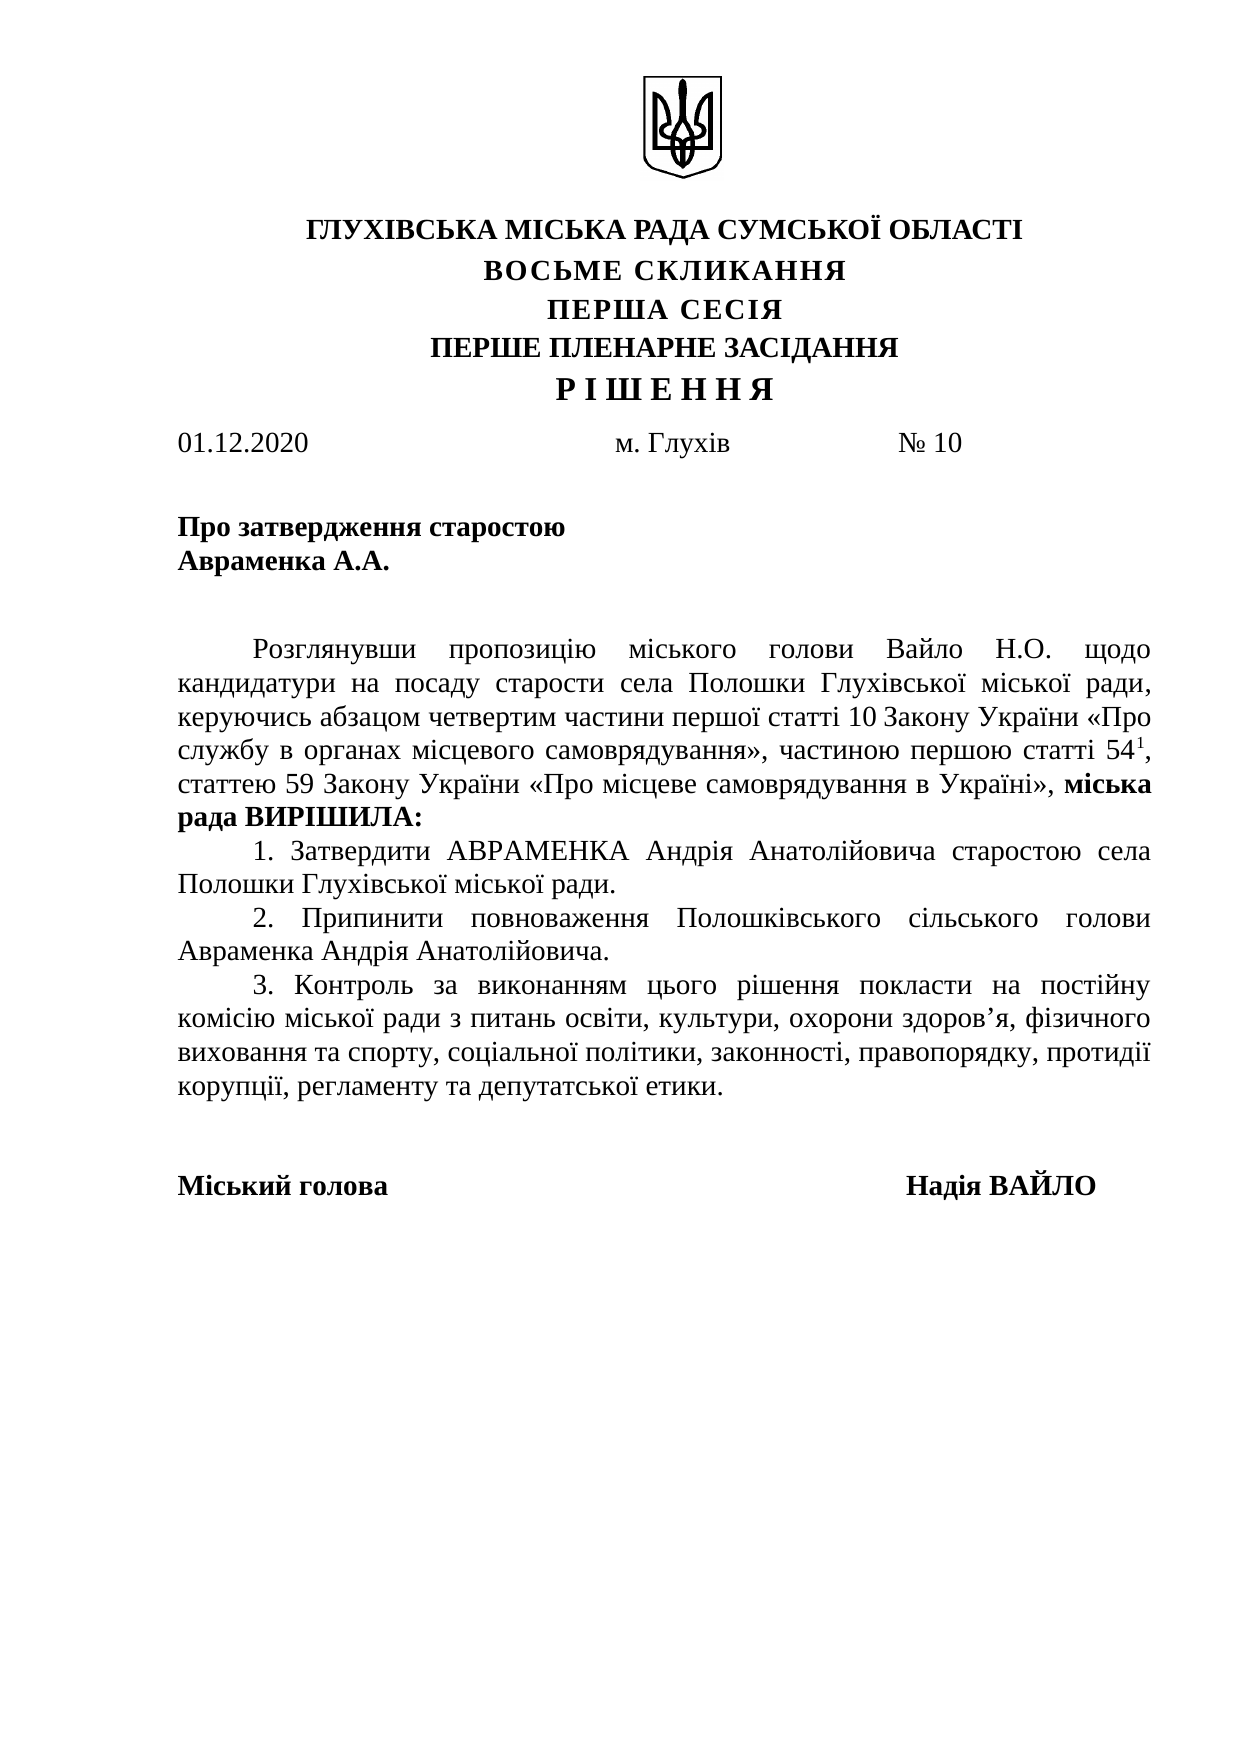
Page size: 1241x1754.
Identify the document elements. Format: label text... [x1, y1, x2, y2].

picture [640, 74, 725, 181]
text 3. Контроль за виконанням цього рішення покласти на постійну комісію міської ради з питань освіти, культури, охорони здоров’я, фізичного виховання та спорту, соціальної політики, законності, правопорядку, протидії корупції, регламенту та депутатської етики. [177, 967, 1152, 1101]
text 2. Припинити повноваження Полошківського сільського голови Авраменка Андрія Анатолійовича. [177, 900, 1152, 967]
text Про затвердження старостою [177, 509, 1152, 543]
text ПЕРША СЕСІЯ [177, 292, 1152, 325]
text ПЕРШЕ ПЛЕНАРНЕ ЗАСІДАННЯ [177, 330, 1152, 364]
text Міський голова Надія ВАЙЛО [177, 1168, 1152, 1202]
text Авраменка А.А. [177, 543, 1152, 577]
text Розглянувши пропозицію міського голови Вайло Н.О. щодо кандидатури на посаду старости села Полошки Глухівської міської ради, керуючись абзацом четвертим частини першої статті 10 Закону України «Про службу в органах місцевого самоврядування», частиною першою статті 541, статтею 59 Закону України «Про місцеве самоврядування в Україні», міська рада ВИРІШИЛА: [177, 632, 1152, 833]
text ГЛУХІВСЬКА МІСЬКА РАДА СУМСЬКОЇ ОБЛАСТІ [177, 212, 1152, 246]
text Р І Ш Е Н Н Я [177, 369, 1152, 408]
text ВОСЬМЕ СКЛИКАННЯ [177, 253, 1152, 287]
text 1. Затвердити АВРАМЕНКА Андрія Анатолійовича старостою села Полошки Глухівської міської ради. [177, 833, 1152, 900]
text 01.12.2020 м. Глухів № 10 [177, 425, 1152, 459]
